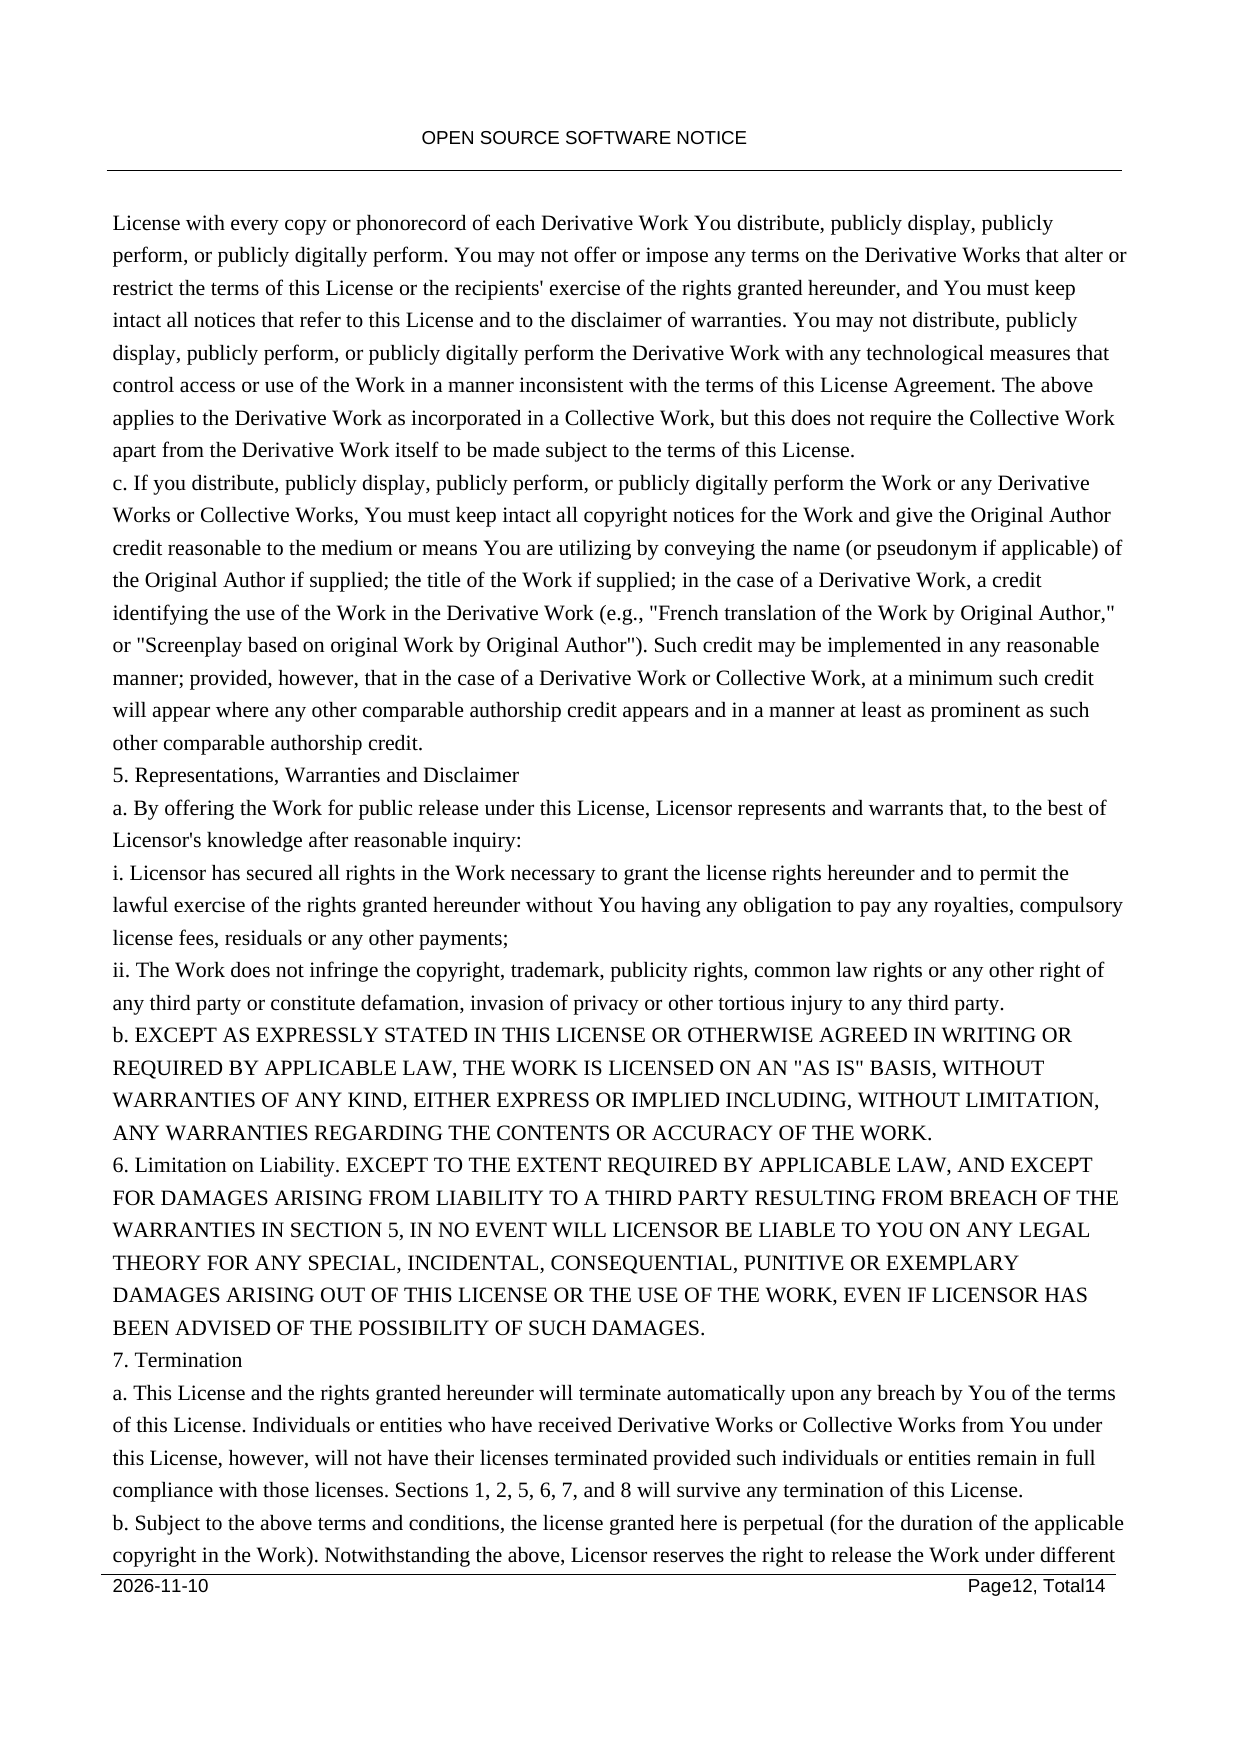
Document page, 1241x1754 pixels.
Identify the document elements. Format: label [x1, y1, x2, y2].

text [112, 206, 1128, 1571]
